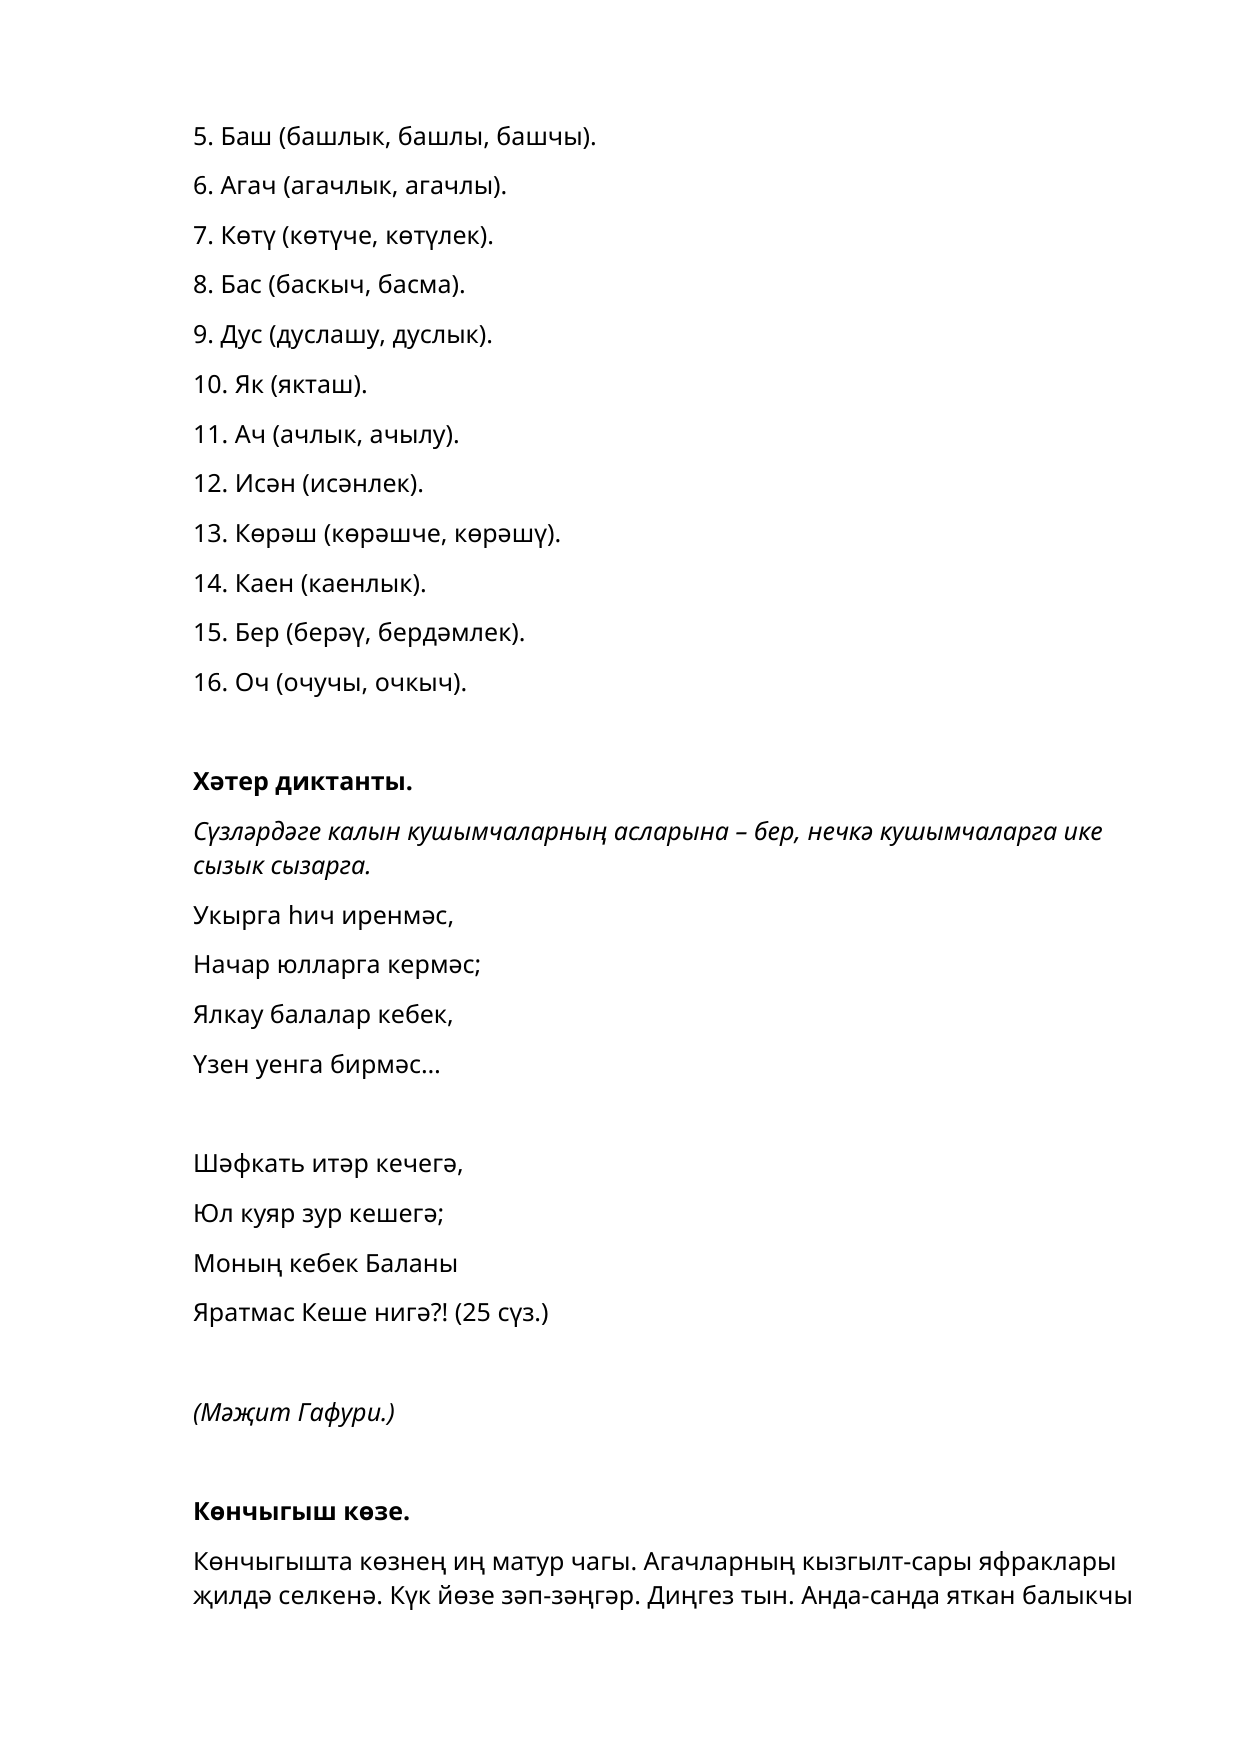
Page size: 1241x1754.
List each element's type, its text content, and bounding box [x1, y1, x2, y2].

text 9. Дус (дуслашу, дуслык). [193, 317, 1136, 351]
text 8. Бас (баскыч, басма). [193, 267, 1136, 301]
text 10. Як (якташ). [193, 367, 1136, 401]
text Көнчыгыш көзе. [193, 1494, 1136, 1528]
text 5. Баш (башлык, башлы, башчы). [193, 118, 1136, 152]
text 11. Ач (ачлык, ачылу). [193, 416, 1136, 450]
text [193, 1543, 1136, 1612]
text Сүзләрдәге калын кушымчаларның асларына – бер, нечкә кушымчаларга ике сызык сызарга. [193, 814, 1136, 882]
text Хәтер диктанты. [193, 764, 1136, 798]
text Яратмас Кеше нигә?! (25 сүз.) [193, 1295, 1136, 1329]
text Үзен уенга бирмәс… [193, 1047, 1136, 1081]
text 14. Каен (каенлык). [193, 565, 1136, 599]
text Начар юлларга кермәс; [193, 947, 1136, 981]
text Ялкау балалар кебек, [193, 997, 1136, 1031]
text 13. Көрәш (көрәшче, көрәшү). [193, 516, 1136, 550]
text 15. Бер (берәү, бердәмлек). [193, 615, 1136, 649]
text Шәфкать итәр кечегә, [193, 1146, 1136, 1180]
text 16. Оч (очучы, очкыч). [193, 665, 1136, 699]
text Укырга һич иренмәс, [193, 897, 1136, 932]
text 7. Көтү (көтүче, көтүлек). [193, 217, 1136, 252]
text Юл куяр зур кешегә; [193, 1196, 1136, 1230]
text 6. Агач (агачлык, агачлы). [193, 168, 1136, 202]
text Моның кебек Баланы [193, 1245, 1136, 1279]
text 12. Исән (исәнлек). [193, 466, 1136, 500]
text (Мәҗит Гафури.) [193, 1394, 1136, 1428]
